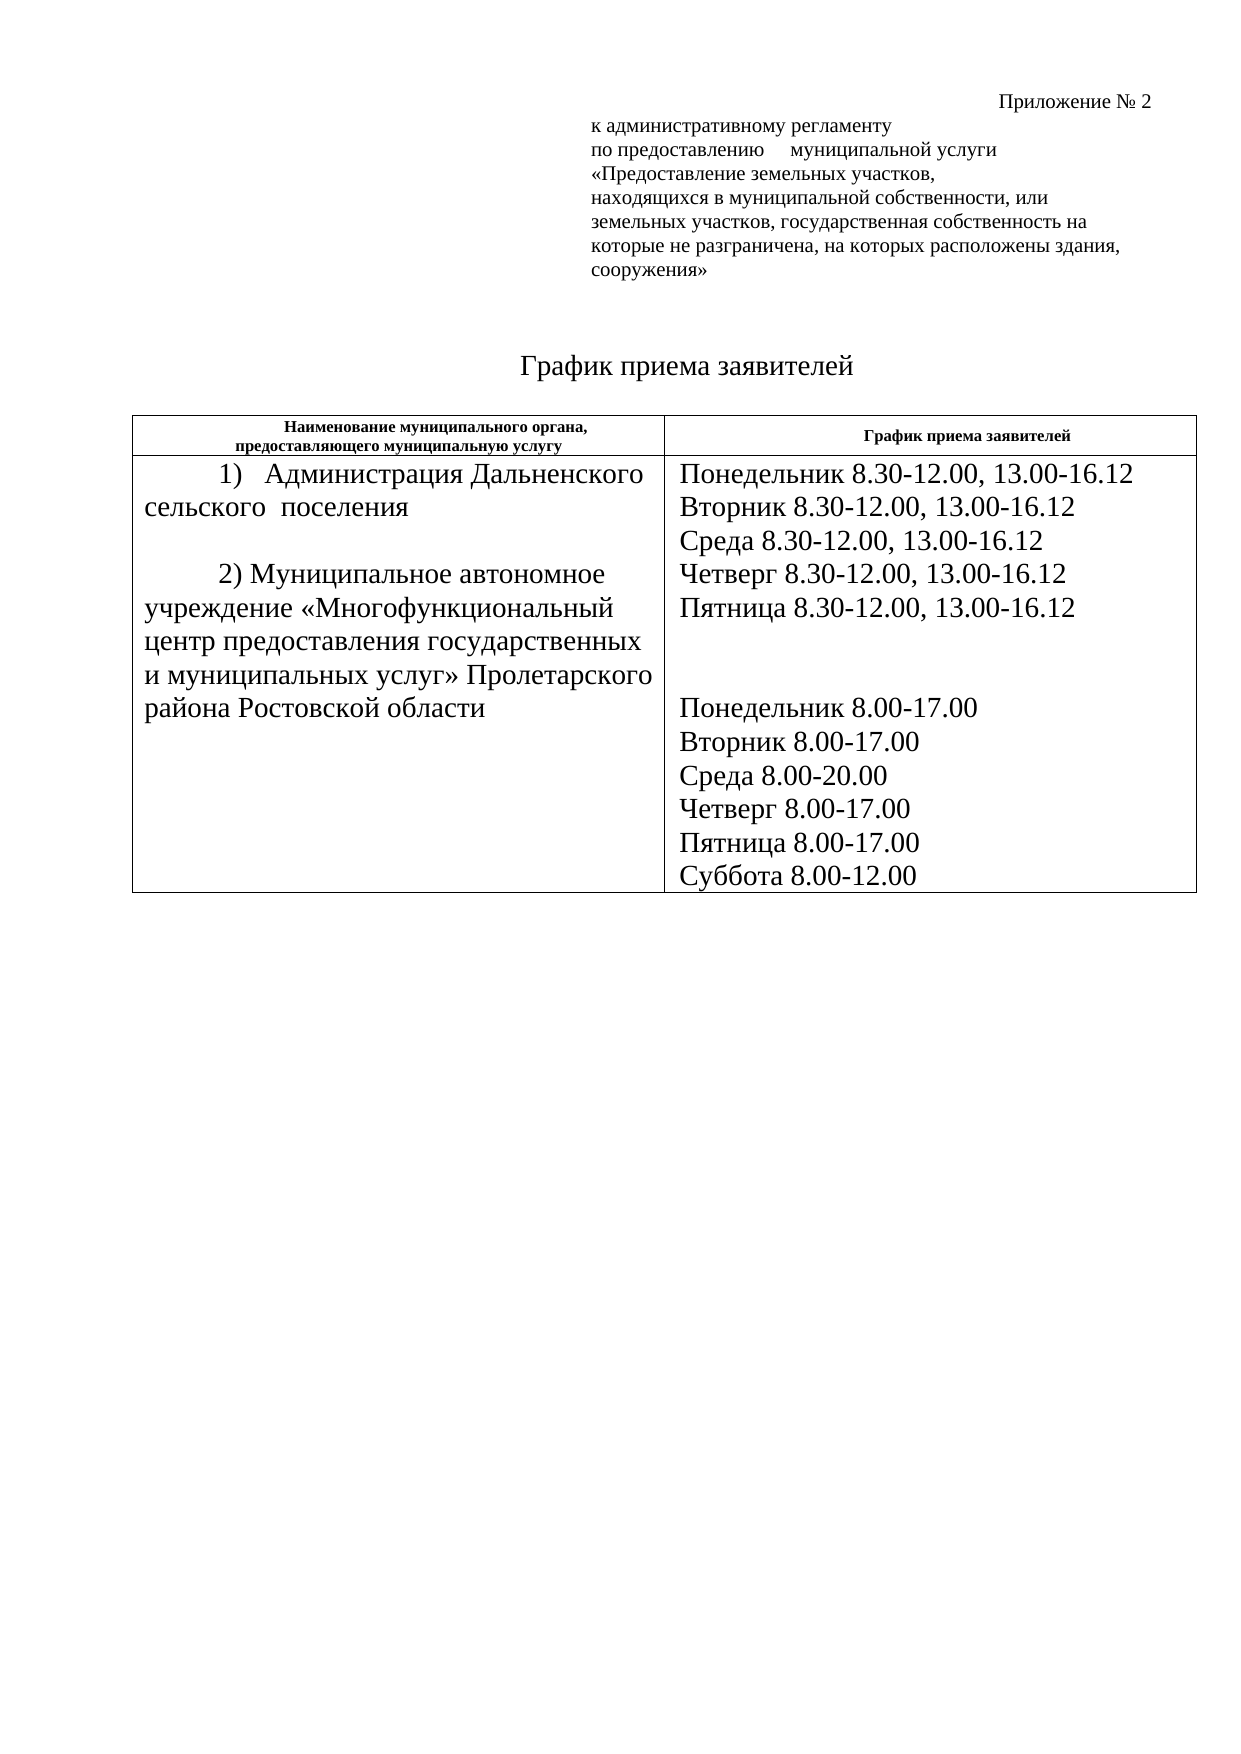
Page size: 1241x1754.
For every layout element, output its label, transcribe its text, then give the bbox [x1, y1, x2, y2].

table_header Наименование муниципального органа, предоставляющего муниципальную услугу [133, 416, 664, 455]
text по предоставлению муниципальной услуги [591, 137, 1152, 161]
table_cell 1) Администрация Дальненского сельского поселения 2) Муниципальное автономное учреждение «Многофункциональный центр предоставления государственных и муниципальных услуг» Пролетарского района Ростовской области [133, 456, 664, 892]
text находящихся в муниципальной собственности, или земельных участков, государственная собственность на которые не разграничена, на которых расположены здания, сооружения» [591, 185, 1152, 281]
table_cell Понедельник 8.30-12.00, 13.00-16.12 Вторник 8.30-12.00, 13.00-16.12 Среда 8.30-12.00, 13.00-16.12 Четверг 8.30-12.00, 13.00-16.12 Пятница 8.30-12.00, 13.00-16.12 Понедельник 8.00-17.00 Вторник 8.00-17.00 Среда 8.00-20.00 Четверг 8.00-17.00 Пятница 8.00-17.00 Суббота 8.00-12.00 [665, 456, 1196, 892]
text График приема заявителей [148, 348, 1152, 382]
text к административному регламенту [591, 113, 1152, 137]
text Приложение № 2 [369, 89, 1152, 113]
table_header График приема заявителей [665, 416, 1196, 455]
text «Предоставление земельных участков, [591, 161, 1152, 185]
